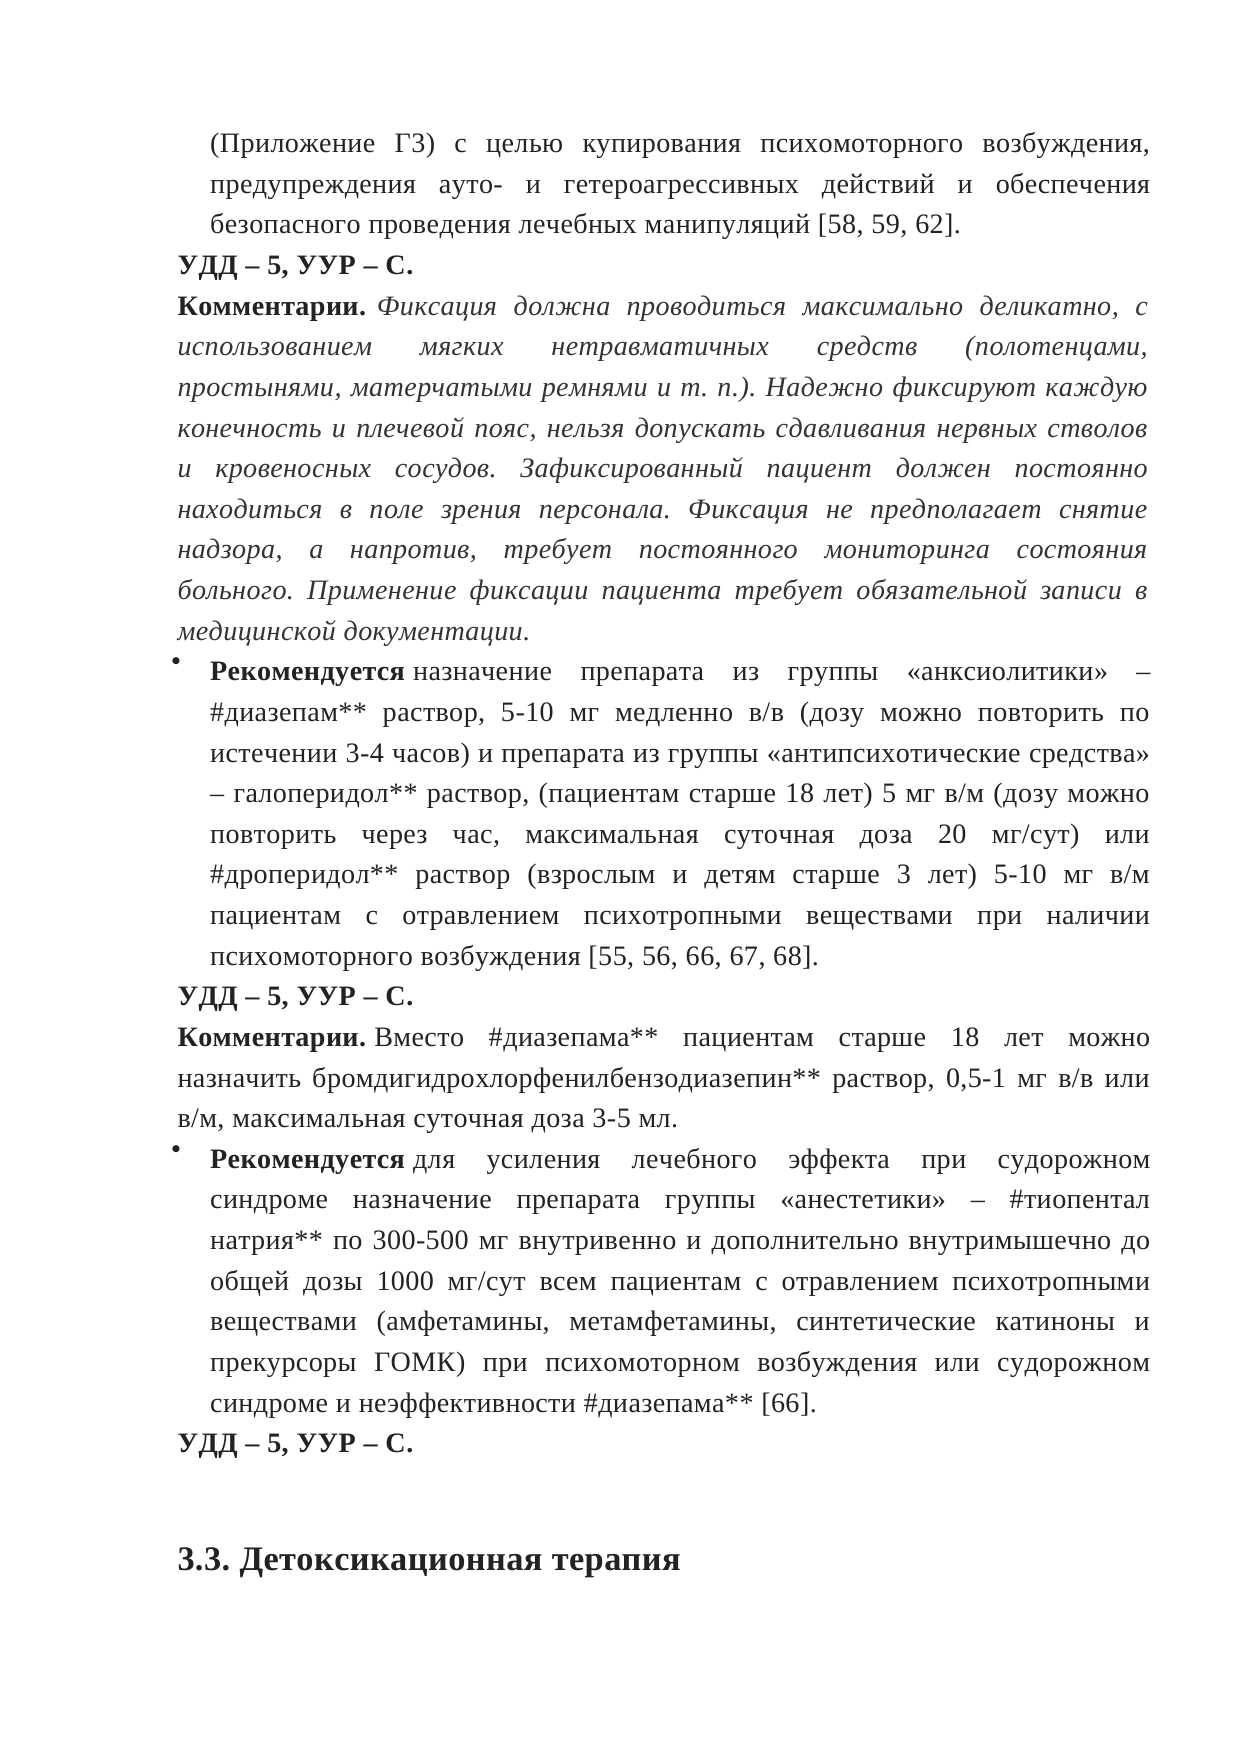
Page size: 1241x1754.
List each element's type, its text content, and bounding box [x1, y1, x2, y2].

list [172, 118, 1152, 240]
text УДД – 5, УУР – С. [177, 240, 1152, 281]
text 3.3. Детоксикационная терапия [177, 1537, 1152, 1577]
text УДД – 5, УУР – С. [177, 1418, 1152, 1459]
text УДД – 5, УУР – С. [177, 971, 1152, 1012]
list Рекомендуется назначение препарата из группы «анксиолитики» – #диазепам** раствор, 5-10 мг медленно в/в (дозу можно повторить по истечении 3-4 часов) и препарата из группы «антипсихотические средства» – галоперидол** раствор, (пациентам старше 18 лет) 5 мг в/м (дозу можно повторить через час, максимальная суточная доза 20 мг/сут) или #дроперидол** раствор (взрослым и детям старше 3 лет) 5-10 мг в/м пациентам с отравлением психотропными веществами при наличии психомоторного возбуждения [55, 56, 66, 67, 68]. [172, 646, 1152, 971]
text Комментарии. Фиксация должна проводиться максимально деликатно, с использованием мягких нетравматичных средств (полотенцами, простынями, матерчатыми ремнями и т. п.). Надежно фиксируют каждую конечность и плечевой пояс, нельзя допускать сдавливания нервных стволов и кровеносных сосудов. Зафиксированный пациент должен постоянно находиться в поле зрения персонала. Фиксация не предполагает снятие надзора, а напротив, требует постоянного мониторинга состояния больного. Применение фиксации пациента требует обязательной записи в медицинской документации. [177, 281, 1152, 646]
text Комментарии. Вместо #диазепама** пациентам старше 18 лет можно назначить бромдигидрохлорфенилбензодиазепин** раствор, 0,5-1 мг в/в или в/м, максимальная суточная доза 3-5 мл. [177, 1012, 1152, 1134]
list Рекомендуется для усиления лечебного эффекта при судорожном синдроме назначение препарата группы «анестетики» – #тиопентал натрия** по 300-500 мг внутривенно и дополнительно внутримышечно до общей дозы 1000 мг/сут всем пациентам с отравлением психотропными веществами (амфетамины, метамфетамины, синтетические катиноны и прекурсоры ГОМК) при психомоторном возбуждения или судорожном синдроме и неэффективности #диазепама** [66]. [172, 1134, 1152, 1418]
